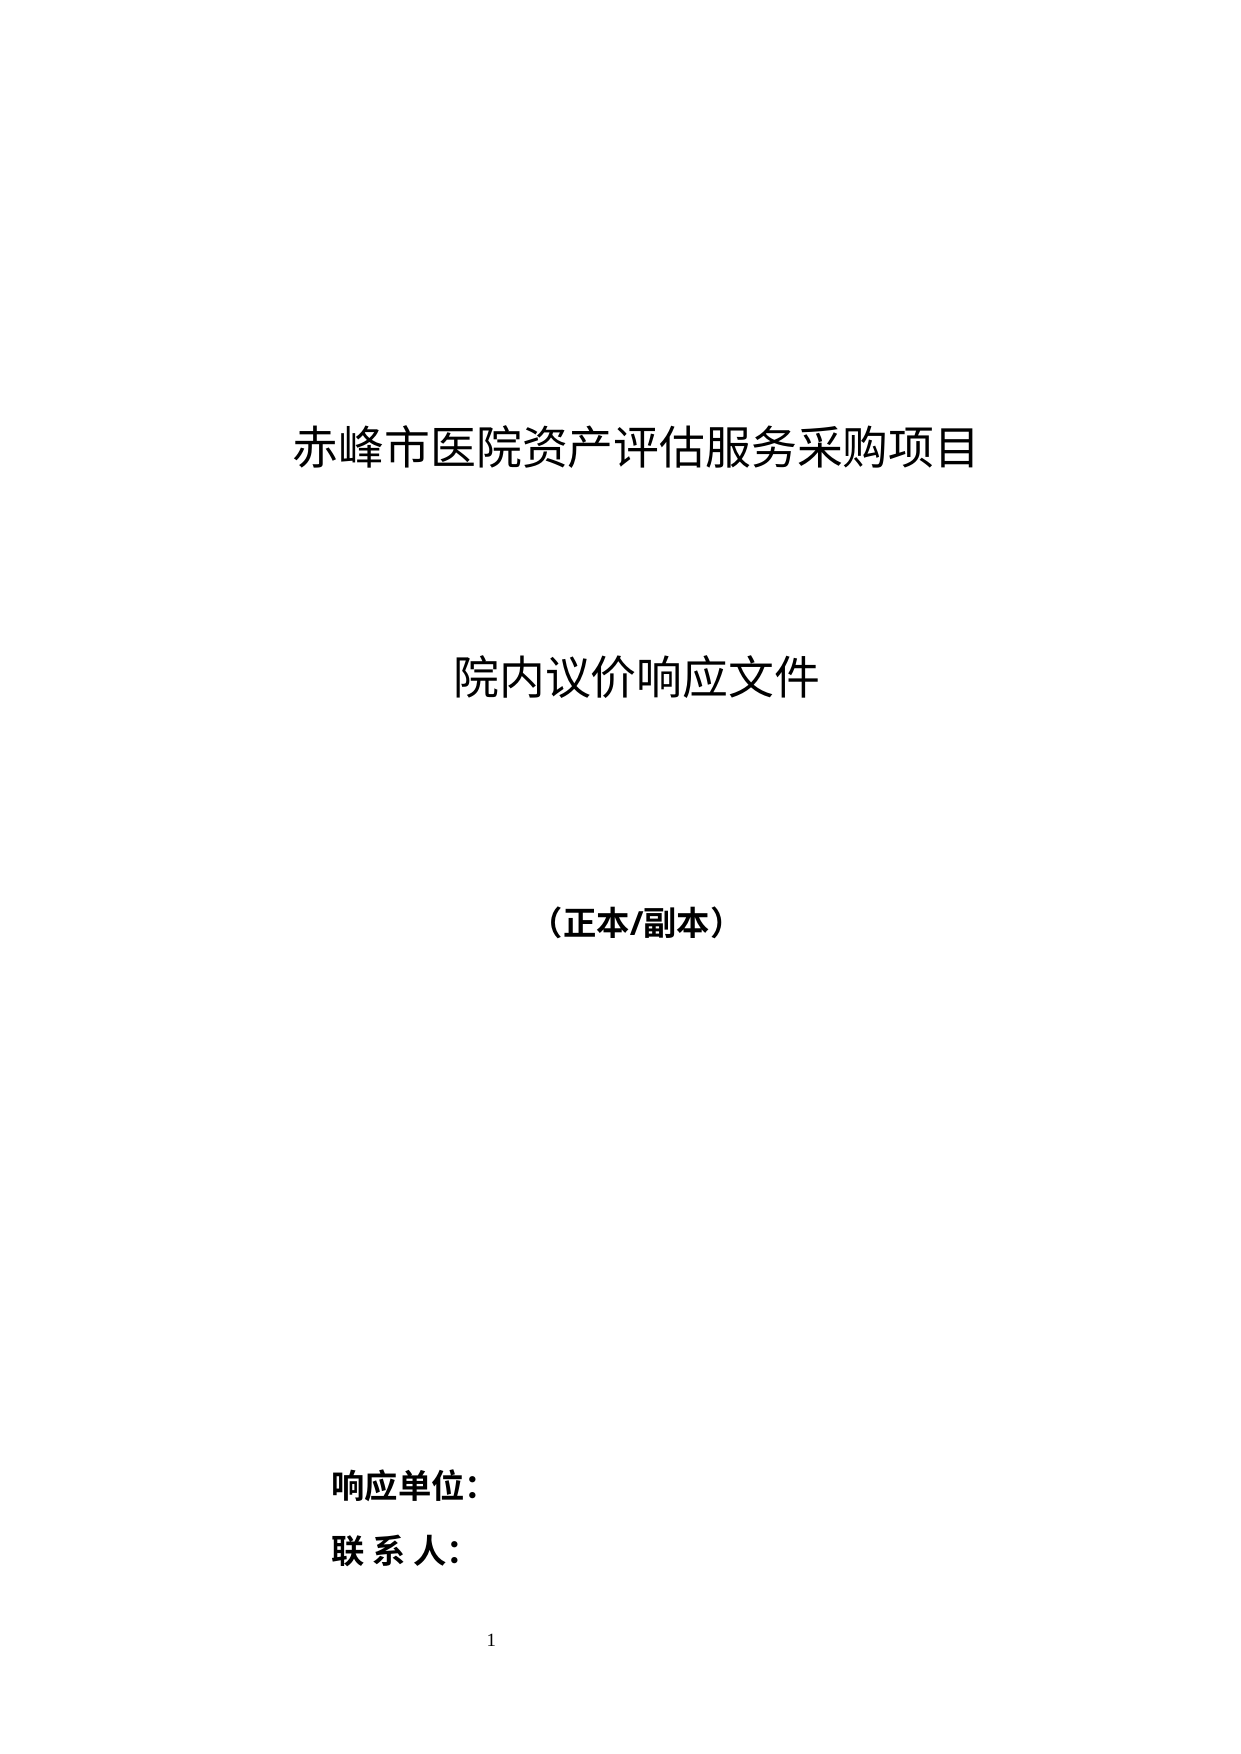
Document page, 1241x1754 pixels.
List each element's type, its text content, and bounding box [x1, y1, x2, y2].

text 联 系 人： [187, 1517, 1035, 1582]
text 响应单位： [187, 1452, 1035, 1517]
text 赤峰市医院资产评估服务采购项目 [187, 396, 1085, 493]
text （正本/副本） [187, 889, 1085, 954]
text 院内议价响应文件 [187, 626, 1085, 723]
